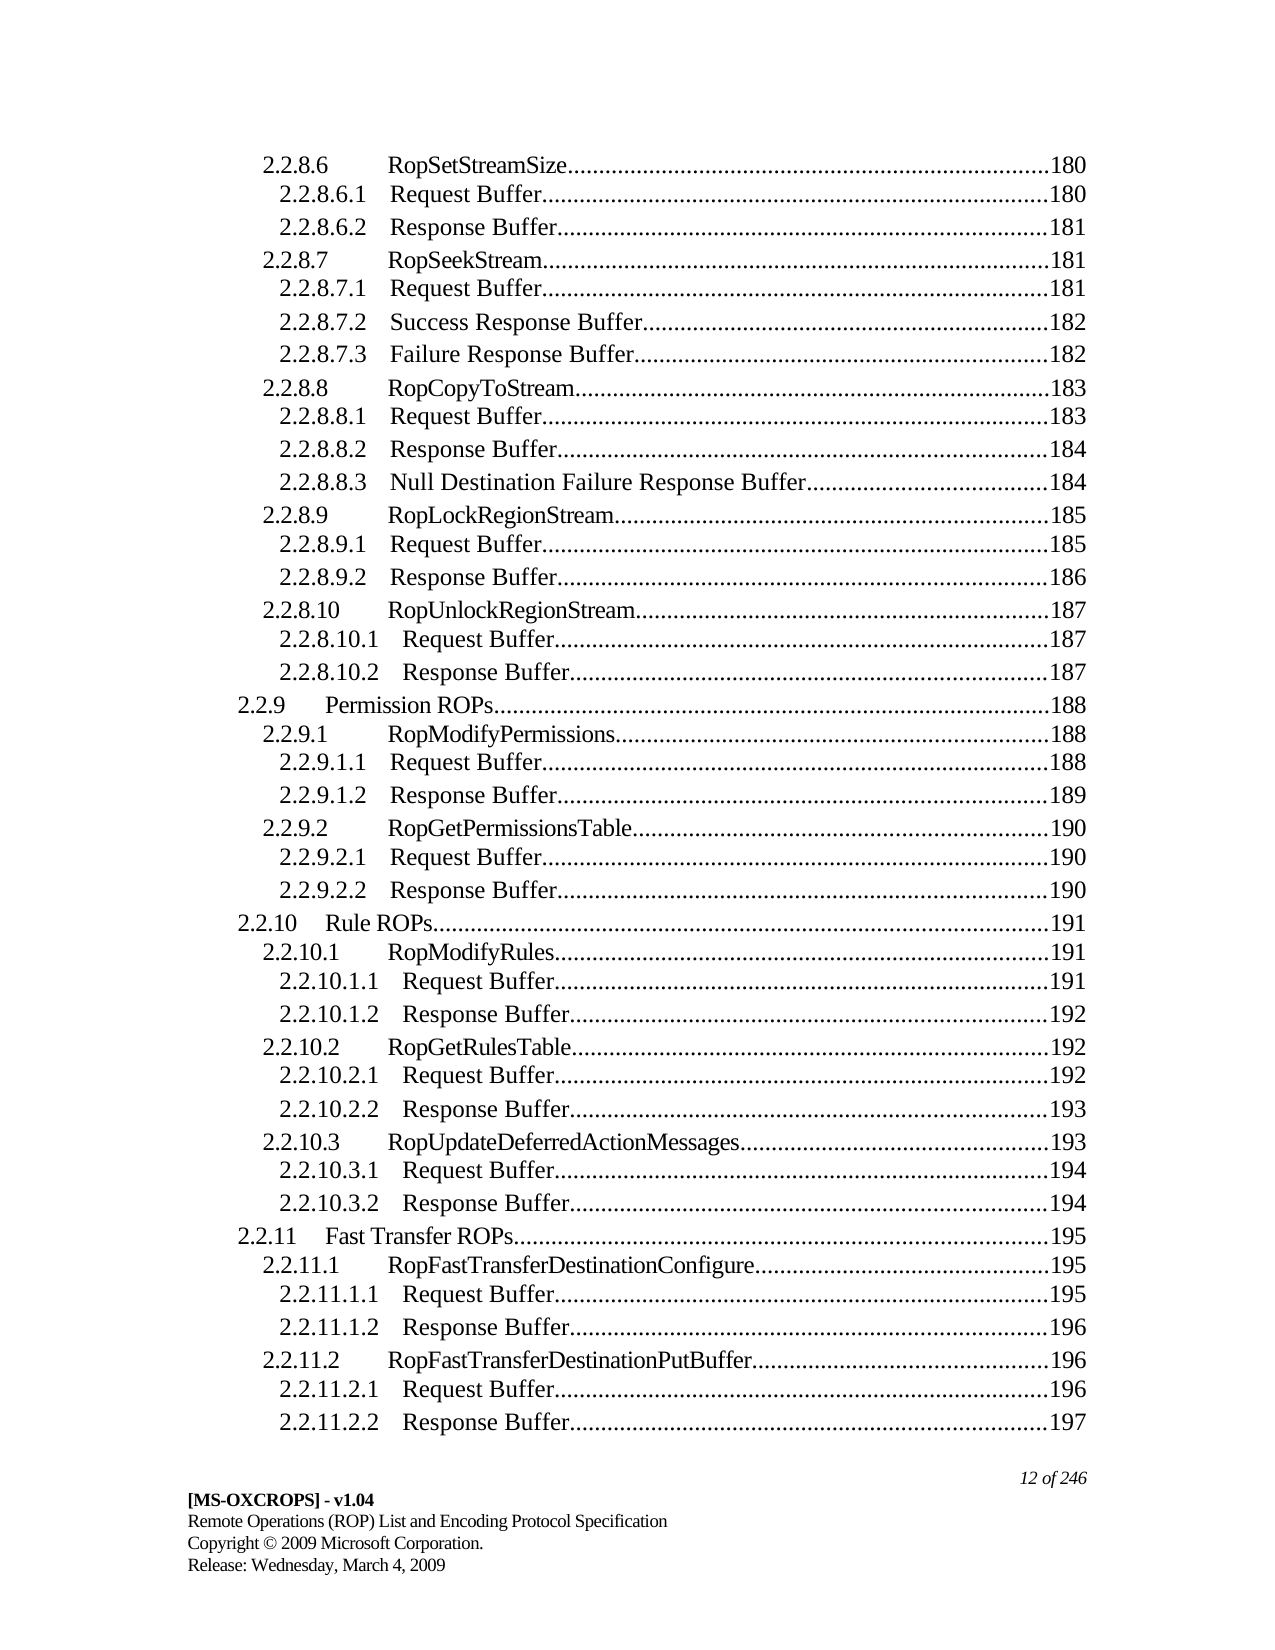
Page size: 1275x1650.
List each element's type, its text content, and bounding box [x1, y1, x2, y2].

text 2.2.11.2.2 Response Buffer 197 [279, 1407, 1087, 1436]
text 2.2.8.9.1 Request Buffer 185 [279, 529, 1087, 558]
text 2.2.10.2.2 Response Buffer 193 [279, 1094, 1087, 1122]
text 2.2.9.2 RopGetPermissionsTable 190 [262, 813, 1087, 842]
text 2.2.8.8.1 Request Buffer 183 [279, 401, 1087, 430]
text 2.2.10.2 RopGetRulesTable 192 [262, 1032, 1087, 1061]
text 2.2.10.1 RopModifyRules 191 [262, 937, 1087, 966]
text 2.2.8.8 RopCopyToStream 183 [262, 373, 1087, 401]
text 2.2.10.3 RopUpdateDeferredActionMessages 193 [262, 1127, 1087, 1155]
text 2.2.9.2.1 Request Buffer 190 [279, 842, 1087, 871]
text 2.2.8.6 RopSetStreamSize 180 [262, 150, 1087, 179]
text 2.2.9.1.1 Request Buffer 188 [279, 747, 1087, 776]
text 2.2.11.1 RopFastTransferDestinationConfigure 195 [262, 1250, 1087, 1279]
text 2.2.9 Permission ROPs 188 [237, 690, 1087, 719]
text 2.2.11.1.1 Request Buffer 195 [279, 1279, 1087, 1308]
text 2.2.11.2 RopFastTransferDestinationPutBuffer 196 [262, 1345, 1087, 1374]
text 2.2.8.10.1 Request Buffer 187 [279, 624, 1087, 653]
text 2.2.8.7.2 Success Response Buffer 182 [279, 307, 1087, 335]
text 2.2.11.2.1 Request Buffer 196 [279, 1374, 1087, 1402]
text 2.2.8.8.3 Null Destination Failure Response Buffer 184 [279, 467, 1087, 496]
text 2.2.8.9 RopLockRegionStream 185 [262, 500, 1087, 529]
text 2.2.8.6.2 Response Buffer 181 [279, 212, 1087, 241]
text 2.2.8.10.2 Response Buffer 187 [279, 657, 1087, 686]
text 2.2.8.7.1 Request Buffer 181 [279, 273, 1087, 302]
text 2.2.8.7.3 Failure Response Buffer 182 [279, 339, 1087, 368]
text 2.2.8.8.2 Response Buffer 184 [279, 434, 1087, 463]
text 2.2.9.1.2 Response Buffer 189 [279, 781, 1087, 809]
text 2.2.10.3.1 Request Buffer 194 [279, 1155, 1087, 1184]
text 2.2.8.9.2 Response Buffer 186 [279, 562, 1087, 591]
text 2.2.9.2.2 Response Buffer 190 [279, 875, 1087, 904]
text 2.2.9.1 RopModifyPermissions 188 [262, 719, 1087, 747]
text 2.2.10.1.1 Request Buffer 191 [279, 966, 1087, 994]
text 2.2.10.2.1 Request Buffer 192 [279, 1061, 1087, 1089]
text 2.2.10.1.2 Response Buffer 192 [279, 999, 1087, 1028]
text 2.2.10 Rule ROPs 191 [237, 908, 1087, 937]
text 2.2.11.1.2 Response Buffer 196 [279, 1312, 1087, 1341]
text 2.2.10.3.2 Response Buffer 194 [279, 1188, 1087, 1217]
text 2.2.8.7 RopSeekStream 181 [262, 245, 1087, 273]
text 2.2.8.6.1 Request Buffer 180 [279, 179, 1087, 207]
text 2.2.8.10 RopUnlockRegionStream 187 [262, 595, 1087, 624]
text 2.2.11 Fast Transfer ROPs 195 [237, 1221, 1087, 1250]
